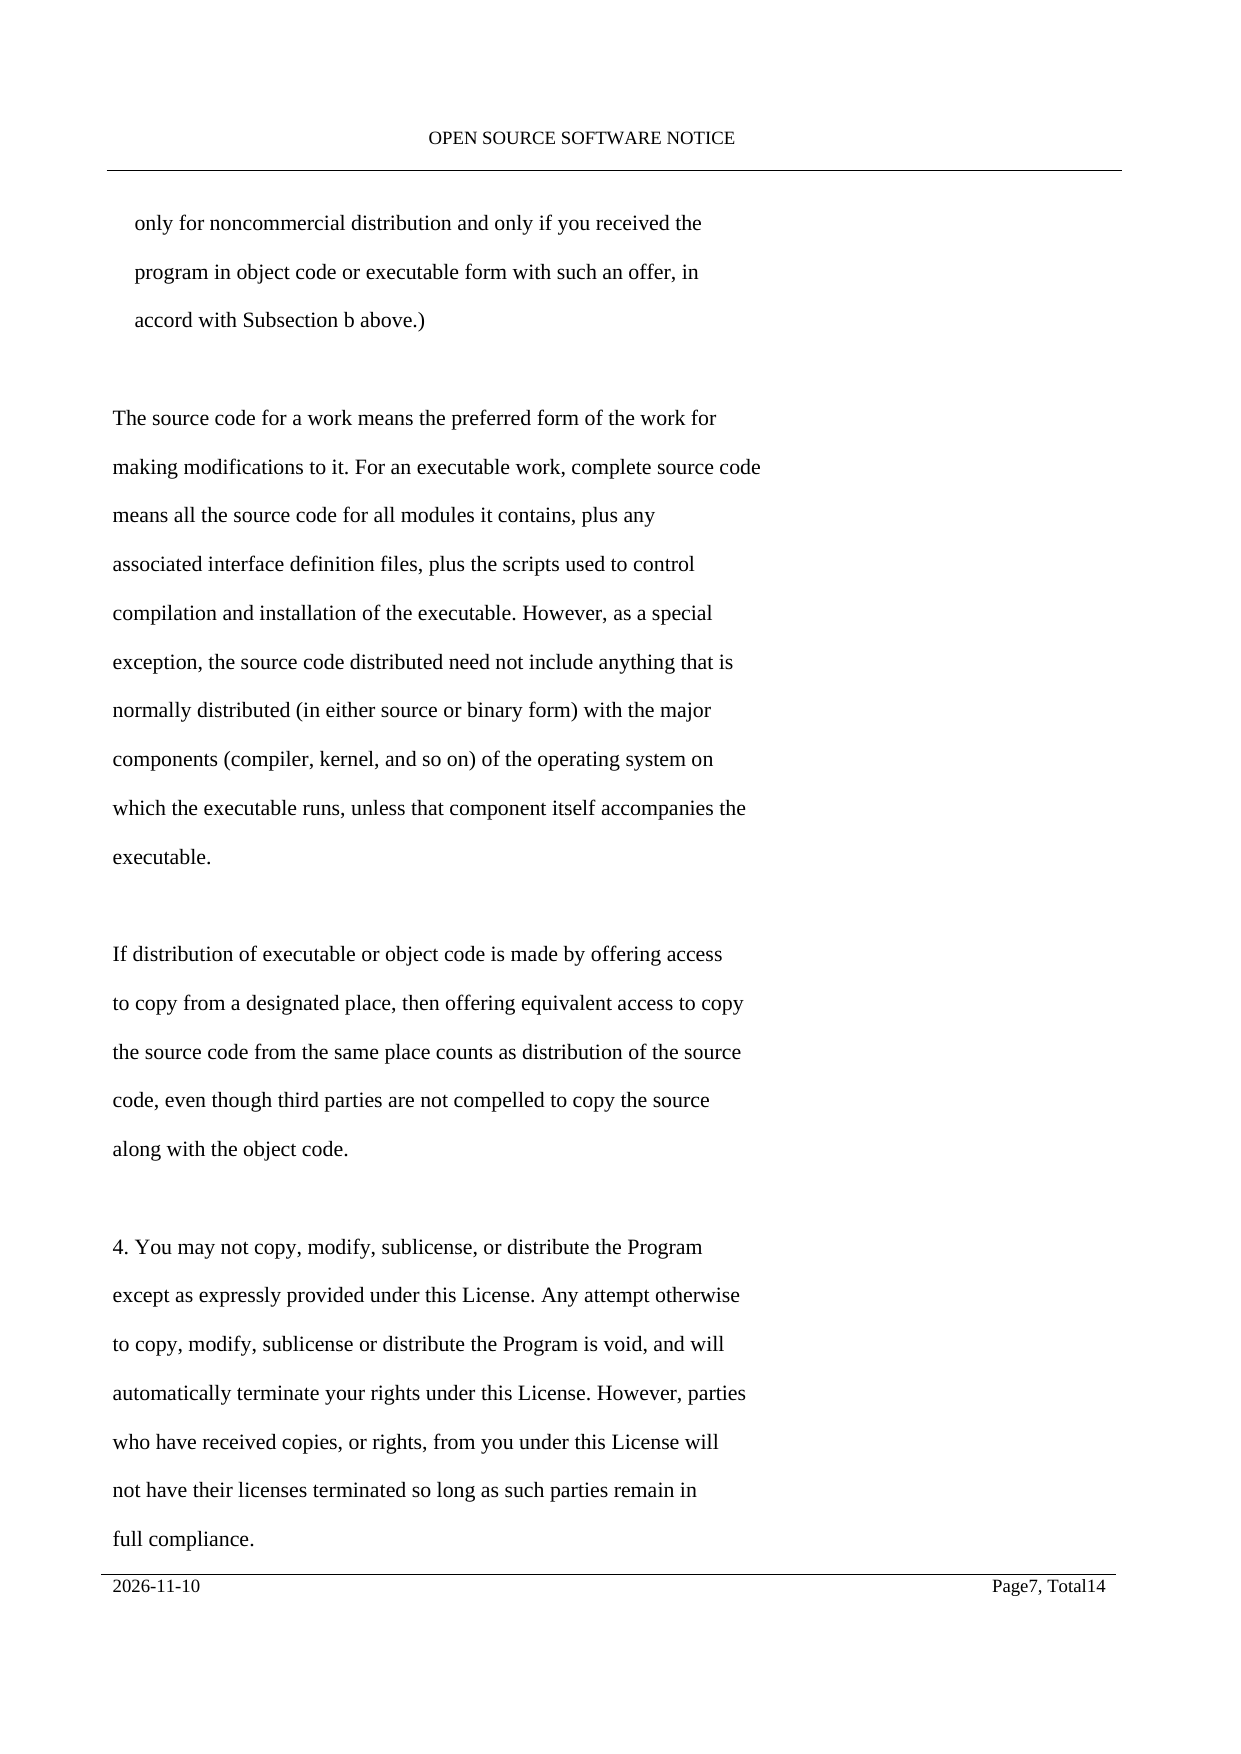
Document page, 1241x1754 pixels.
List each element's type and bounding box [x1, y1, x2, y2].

text [112, 206, 1128, 1555]
